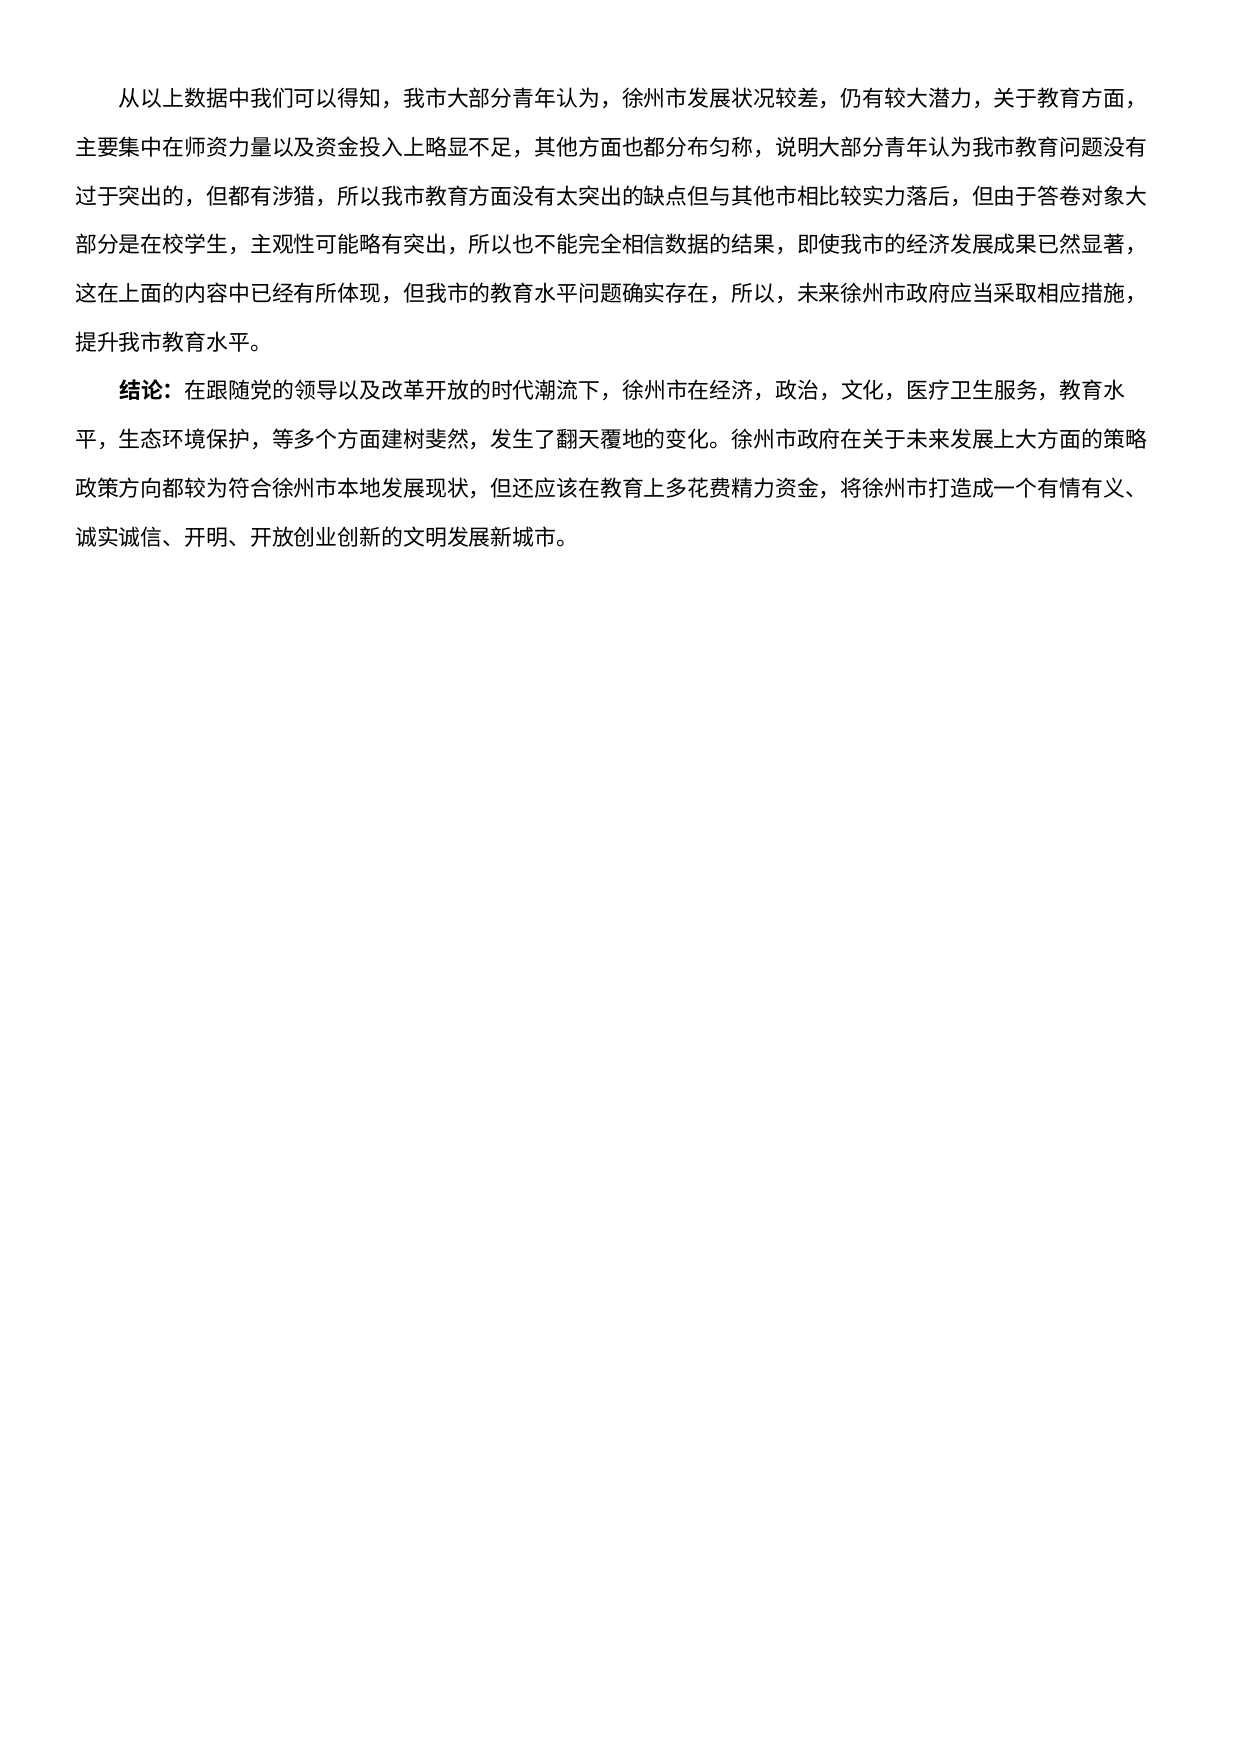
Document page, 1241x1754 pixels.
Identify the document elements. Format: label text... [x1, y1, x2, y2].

list 从以上数据中我们可以得知，我市大部分青年认为，徐州市发展状况较差，仍有较大潜力，关于教育方面，主要集中在师资力量以及资金投入上略显不足，其他方面也都分布匀称，说明大部分青年认为我市教育问题没有过于突出的，但都有涉猎，所以我市教育方面没有太突出的缺点但与其他市相比较实力落后，但由于答卷对象大部分是在校学生，主观性可能略有突出，所以也不能完全相信数据的结果，即使我市的经济发展成果已然显著，这在上面的内容中已经有所体现，但我市的教育水平问题确实存在，所以，未来徐州市政府应当采取相应措施，提升我市教育水平。 [75, 81, 1165, 357]
list 结论：在跟随党的领导以及改革开放的时代潮流下，徐州市在经济，政治，文化，医疗卫生服务，教育水平，生态环境保护，等多个方面建树斐然，发生了翻天覆地的变化。徐州市政府在关于未来发展上大方面的策略政策方向都较为符合徐州市本地发展现状，但还应该在教育上多花费精力资金，将徐州市打造成一个有情有义、诚实诚信、开明、开放创业创新的文明发展新城市。 [75, 373, 1165, 552]
